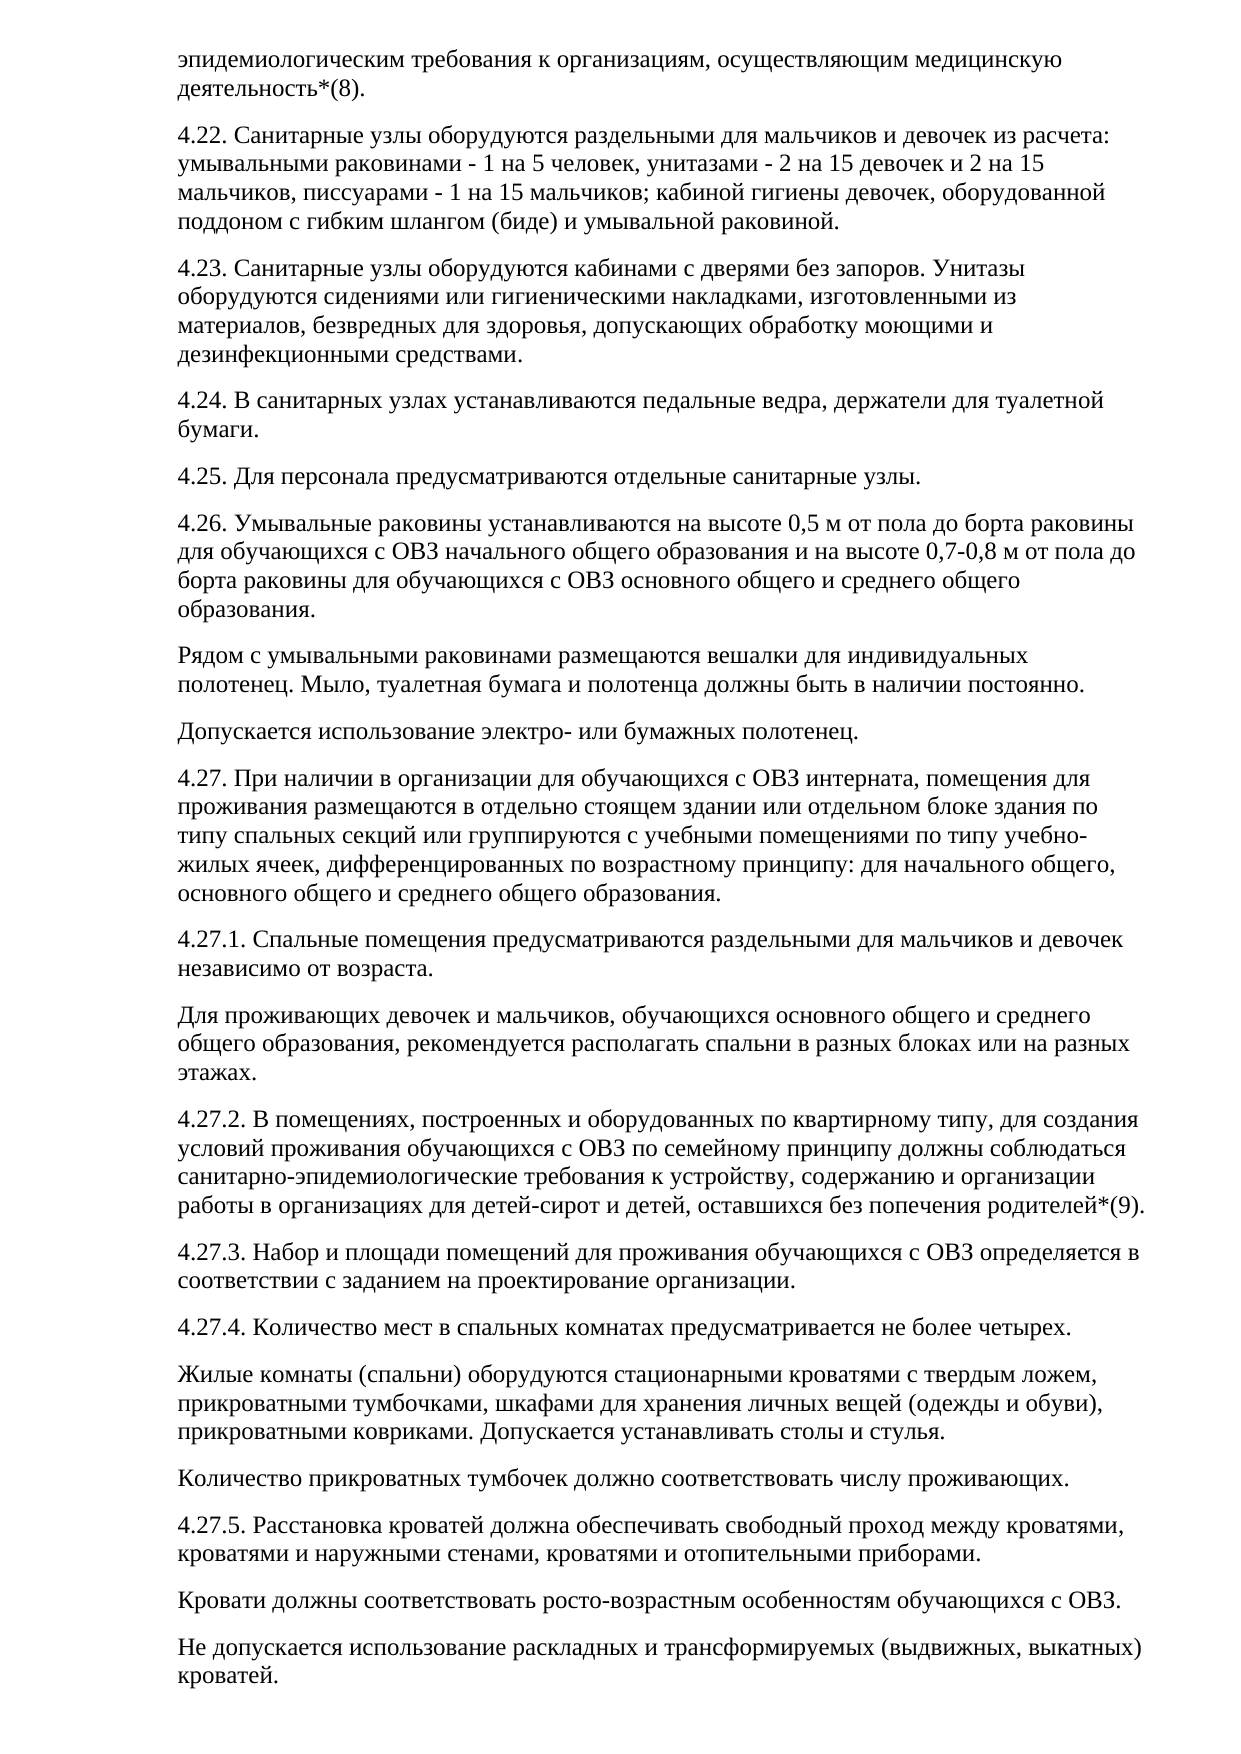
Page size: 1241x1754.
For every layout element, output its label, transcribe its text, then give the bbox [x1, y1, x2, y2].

text Не допускается использование раскладных и трансформируемых (выдвижных, выкатных) кроватей. [177, 1632, 1152, 1689]
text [177, 44, 1152, 102]
text 4.27.2. В помещениях, построенных и оборудованных по квартирному типу, для создания условий проживания обучающихся с ОВЗ по семейному принципу должны соблюдаться санитарно-эпидемиологические требования к устройству, содержанию и организации работы в организациях для детей-сирот и детей, оставшихся без попечения родителей*(9). [177, 1104, 1152, 1219]
text 4.25. Для персонала предусматриваются отдельные санитарные узлы. [177, 461, 1152, 490]
text Допускается использование электро- или бумажных полотенец. [177, 716, 1152, 745]
text 4.22. Санитарные узлы оборудуются раздельными для мальчиков и девочек из расчета: умывальными раковинами - 1 на 5 человек, унитазами - 2 на 15 девочек и 2 на 15 мальчиков, писсуарами - 1 на 15 мальчиков; кабиной гигиены девочек, оборудованной поддоном с гибким шлангом (биде) и умывальной раковиной. [177, 120, 1152, 235]
text 4.27.4. Количество мест в спальных комнатах предусматривается не более четырех. [177, 1312, 1152, 1341]
text 4.24. В санитарных узлах устанавливаются педальные ведра, держатели для туалетной бумаги. [177, 386, 1152, 443]
text Рядом с умывальными раковинами размещаются вешалки для индивидуальных полотенец. Мыло, туалетная бумага и полотенца должны быть в наличии постоянно. [177, 641, 1152, 698]
text 4.26. Умывальные раковины устанавливаются на высоте 0,5 м от пола до борта раковины для обучающихся с ОВЗ начального общего образования и на высоте 0,7-0,8 м от пола до борта раковины для обучающихся с ОВЗ основного общего и среднего общего образования. [177, 508, 1152, 623]
text 4.27.1. Спальные помещения предусматриваются раздельными для мальчиков и девочек независимо от возраста. [177, 924, 1152, 982]
text Количество прикроватных тумбочек должно соответствовать числу проживающих. [177, 1463, 1152, 1492]
text 4.23. Санитарные узлы оборудуются кабинами с дверями без запоров. Унитазы оборудуются сидениями или гигиеническими накладками, изготовленными из материалов, безвредных для здоровья, допускающих обработку моющими и дезинфекционными средствами. [177, 253, 1152, 368]
text Для проживающих девочек и мальчиков, обучающихся основного общего и среднего общего образования, рекомендуется располагать спальни в разных блоках или на разных этажах. [177, 1000, 1152, 1086]
text Кровати должны соответствовать росто-возрастным особенностям обучающихся с ОВЗ. [177, 1585, 1152, 1614]
text Жилые комнаты (спальни) оборудуются стационарными кроватями с твердым ложем, прикроватными тумбочками, шкафами для хранения личных вещей (одежды и обуви), прикроватными ковриками. Допускается устанавливать столы и стулья. [177, 1359, 1152, 1445]
text 4.27.3. Набор и площади помещений для проживания обучающихся с ОВЗ определяется в соответствии с заданием на проектирование организации. [177, 1237, 1152, 1294]
text 4.27. При наличии в организации для обучающихся с ОВЗ интерната, помещения для проживания размещаются в отдельно стоящем здании или отдельном блоке здания по типу спальных секций или группируются с учебными помещениями по типу учебно-жилых ячеек, дифференцированных по возрастному принципу: для начального общего, основного общего и среднего общего образования. [177, 763, 1152, 906]
text 4.27.5. Расстановка кроватей должна обеспечивать свободный проход между кроватями, кроватями и наружными стенами, кроватями и отопительными приборами. [177, 1510, 1152, 1567]
